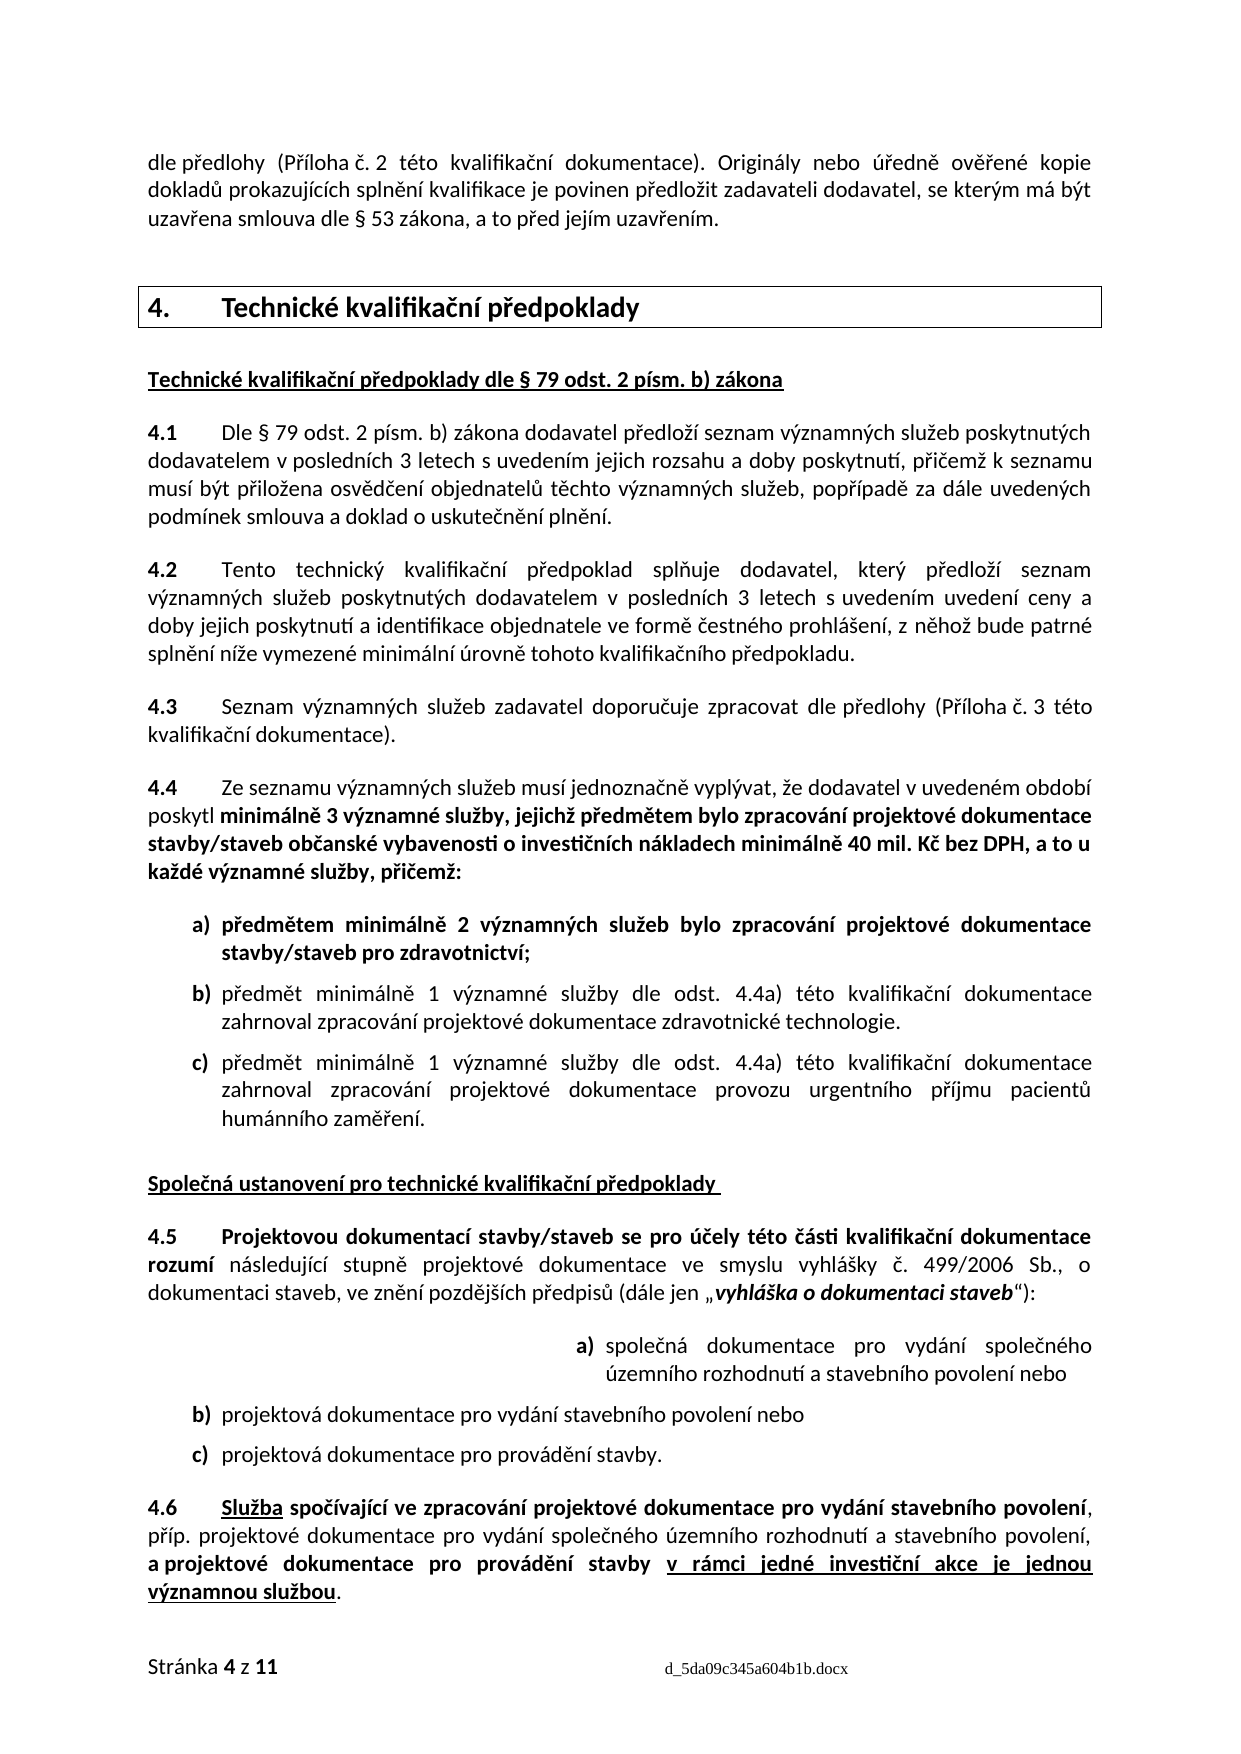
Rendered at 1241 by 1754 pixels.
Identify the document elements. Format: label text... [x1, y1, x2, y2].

text Společná ustanovení pro technické kvalifikační předpoklady [148, 1169, 1093, 1197]
text Technické kvalifikační předpoklady dle § 79 odst. 2 písm. b) zákona [148, 365, 1093, 393]
text předmět minimálně 1 významné služby dle odst. 4.4 písm. a) této kvalifikační dokumentace zahrnoval zpracování projektové dokumentace provozu urgentního příjmu pacientů humánního zaměření. [192, 1048, 1093, 1132]
text Ze seznamu významných služeb musí jednoznačně vyplývat, že dodavatel v uvedeném období poskytl minimálně 3 významné služby, jejichž předmětem bylo zpracování projektové dokumentace stavby/staveb občanské vybavenosti o investičních nákladech minimálně 40 mil. Kč bez DPH, a to u každé významné služby, přičemž: [148, 773, 1093, 886]
text projektová dokumentace pro vydání stavebního povolení nebo [192, 1400, 1093, 1428]
list společná dokumentace pro vydání společného územního rozhodnutí a stavebního povolení nebo [576, 1331, 1093, 1387]
text Dle § 79 odst. 2 písm. b) zákona dodavatel předloží seznam významných služeb poskytnutých dodavatelem v posledních 3 letech s uvedením jejich rozsahu a doby poskytnutí, přičemž k seznamu musí být přiložena osvědčení objednatelů těchto významných služeb, popřípadě za dále uvedených podmínek smlouva a doklad o uskutečnění plnění. [148, 418, 1093, 530]
text Projektovou dokumentací stavby/staveb se pro účely této části kvalifikační dokumentace rozumí následující stupně projektové dokumentace ve smyslu vyhlášky č. 499/2006 Sb., o dokumentaci staveb, ve znění pozdějších předpisů (dále jen „vyhláška o dokumentaci staveb“): [148, 1222, 1093, 1306]
text Technické kvalifikační předpoklady [139, 287, 1101, 327]
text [148, 148, 1093, 232]
text Tento technický kvalifikační předpoklad splňuje dodavatel, který předloží seznam významných služeb poskytnutých dodavatelem v posledních 3 letech s uvedením uvedení ceny a doby jejich poskytnutí a identifikace objednatele ve formě čestného prohlášení, z něhož bude patrné splnění níže vymezené minimální úrovně tohoto kvalifikačního předpokladu. [148, 555, 1093, 667]
text projektová dokumentace pro provádění stavby. [192, 1440, 1093, 1468]
text předmět minimálně 1 významné služby dle odst. 4.4 písm. a) této kvalifikační dokumentace zahrnoval zpracování projektové dokumentace zdravotnické technologie. [192, 979, 1093, 1035]
text předmětem minimálně 2 významných služeb bylo zpracování projektové dokumentace stavby/staveb pro zdravotnictví; [192, 911, 1093, 967]
text Seznam významných služeb zadavatel doporučuje zpracovat dle předlohy (Příloha č. 3 této kvalifikační dokumentace). [148, 692, 1093, 748]
text Služba spočívající ve zpracování projektové dokumentace pro vydání stavebního povolení, příp. projektové dokumentace pro vydání společného územního rozhodnutí a stavebního povolení, a projektové dokumentace pro provádění stavby v rámci jedné investiční akce je jednou významnou službou. [148, 1493, 1093, 1605]
